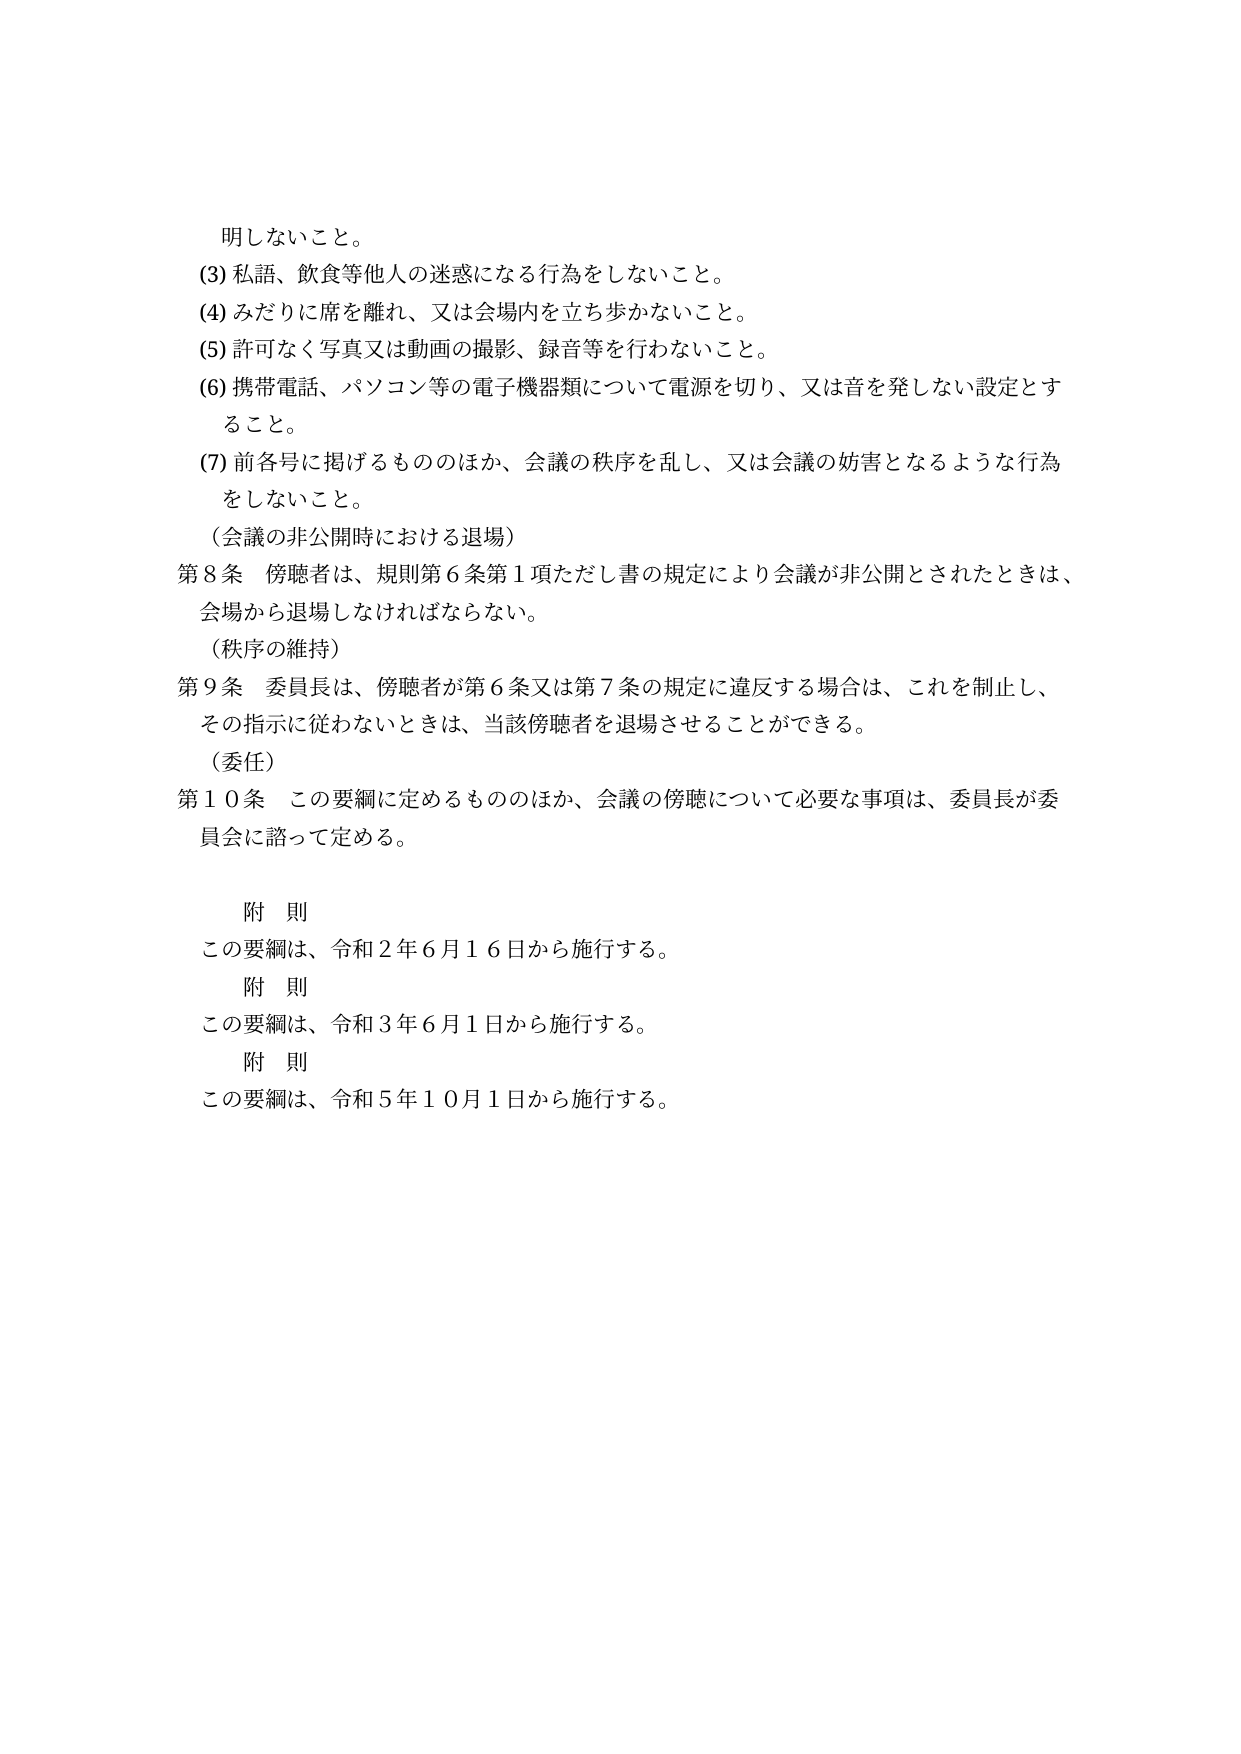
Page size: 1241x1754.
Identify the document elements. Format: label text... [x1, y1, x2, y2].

text 第１０条 この要綱に定めるもののほか、会議の傍聴について必要な事項は、委員長が委員会に諮って定める。 [177, 779, 1063, 854]
text (5) 許可なく写真又は動画の撮影、録音等を行わないこと。 [177, 329, 1063, 367]
text (4) みだりに席を離れ、又は会場内を立ち歩かないこと。 [177, 292, 1063, 329]
text 附 則 [177, 892, 1063, 929]
text (6) 携帯電話、パソコン等の電子機器類について電源を切り、又は音を発しない設定とすること。 [177, 367, 1063, 442]
text 附 則 [177, 967, 1063, 1004]
text 第９条 委員長は、傍聴者が第６条又は第７条の規定に違反する場合は、これを制止し、その指示に従わないときは、当該傍聴者を退場させることができる。 [177, 667, 1063, 742]
text 第８条 傍聴者は、規則第６条第１項ただし書の規定により会議が非公開とされたときは、会場から退場しなければならない。 [177, 554, 1063, 629]
text （委任） [177, 742, 1063, 779]
text この要綱は、令和５年１０月１日から施行する。 [177, 1079, 1063, 1117]
text 明しないこと。 [221, 217, 1063, 254]
text (3) 私語、飲食等他人の迷惑になる行為をしないこと。 [177, 254, 1063, 292]
text (7) 前各号に掲げるもののほか、会議の秩序を乱し、又は会議の妨害となるような行為をしないこと。 [177, 442, 1063, 517]
text 附 則 [177, 1042, 1063, 1079]
text （会議の非公開時における退場） [199, 517, 1063, 554]
text （秩序の維持） [199, 629, 1063, 667]
text この要綱は、令和３年６月１日から施行する。 [177, 1004, 1063, 1042]
text この要綱は、令和２年６月１６日から施行する。 [177, 929, 1063, 967]
